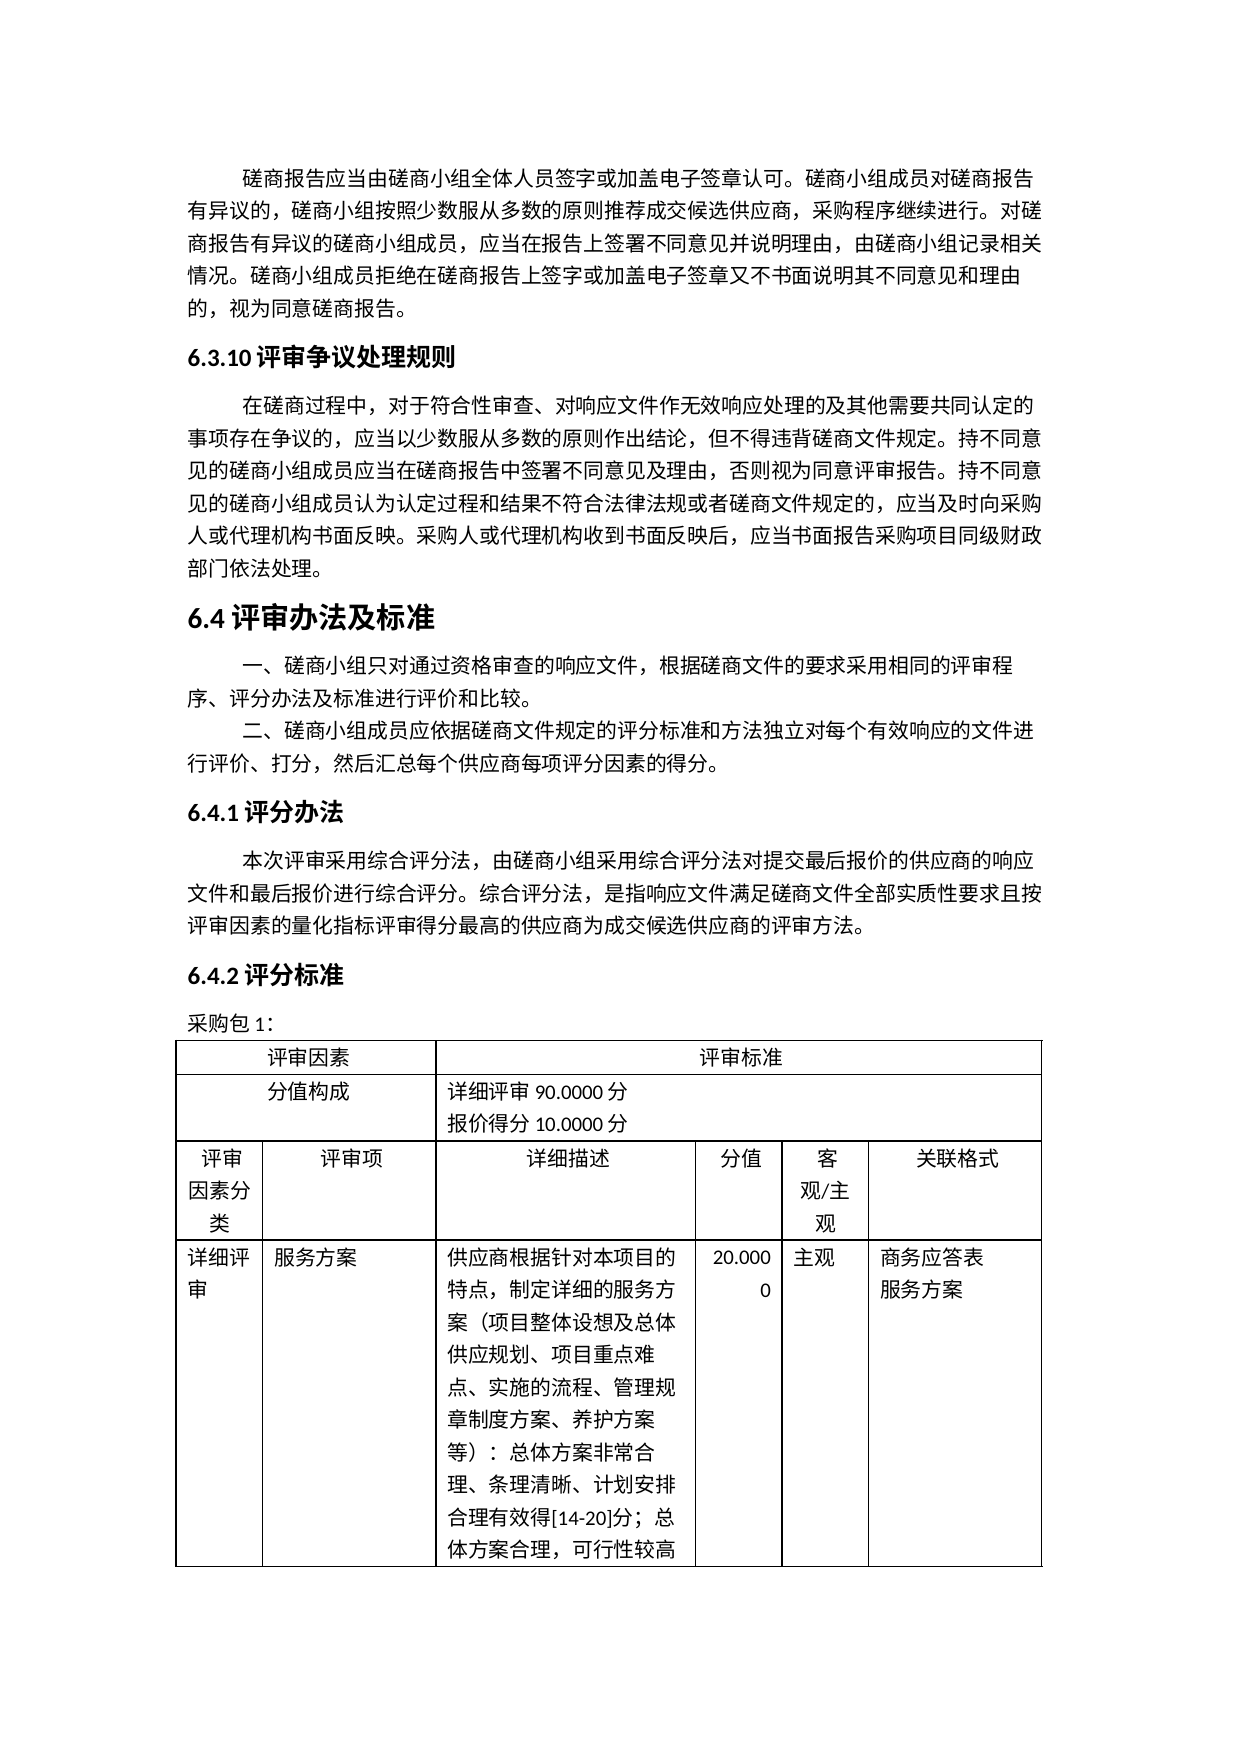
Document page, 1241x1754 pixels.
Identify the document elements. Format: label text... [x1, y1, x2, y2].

table_cell 分值 [696, 1142, 781, 1239]
text 6.4.2评分标准 [187, 942, 1053, 1007]
text 二、磋商小组成员应依据磋商文件规定的评分标准和方法独立对每个有效响应的文件进行评价、打分，然后汇总每个供应商每项评分因素的得分。 [187, 714, 1053, 779]
table_header 评审因素 [177, 1041, 435, 1073]
table_cell 详细评审 [177, 1241, 262, 1566]
text 一、磋商小组只对通过资格审查的响应文件，根据磋商文件的要求采用相同的评审程序、评分办法及标准进行评价和比较。 [187, 649, 1053, 714]
text 磋商报告应当由磋商小组全体人员签字或加盖电子签章认可。磋商小组成员对磋商报告有异议的，磋商小组按照少数服从多数的原则推荐成交候选供应商，采购程序继续进行。对磋商报告有异议的磋商小组成员，应当在报告上签署不同意见并说明理由，由磋商小组记录相关情况。磋商小组成员拒绝在磋商报告上签字或加盖电子签章又不书面说明其不同意见和理由的，视为同意磋商报告。 [187, 162, 1053, 324]
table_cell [437, 1241, 695, 1566]
table_cell 分值构成 [177, 1075, 435, 1140]
table_header 评审标准 [437, 1041, 1041, 1073]
table_cell 详细评审90.0000分 报价得分10.0000分 [437, 1075, 1041, 1140]
table_cell 20.0000 [696, 1241, 781, 1566]
text 6.3.10评审争议处理规则 [187, 324, 1053, 389]
table_cell 关联格式 [869, 1142, 1041, 1239]
text 在磋商过程中，对于符合性审查、对响应文件作无效响应处理的及其他需要共同认定的事项存在争议的，应当以少数服从多数的原则作出结论，但不得违背磋商文件规定。持不同意见的磋商小组成员应当在磋商报告中签署不同意见及理由，否则视为同意评审报告。持不同意见的磋商小组成员认为认定过程和结果不符合法律法规或者磋商文件规定的，应当及时向采购人或代理机构书面反映。采购人或代理机构收到书面反映后，应当书面报告采购项目同级财政部门依法处理。 [187, 389, 1053, 584]
table_cell 详细描述 [437, 1142, 695, 1239]
text 6.4评审办法及标准 [187, 584, 1053, 649]
table_cell 评审因素分类 [177, 1142, 262, 1239]
text 6.4.1评分办法 [187, 779, 1053, 844]
table_cell 服务方案 [263, 1241, 435, 1566]
text 本次评审采用综合评分法，由磋商小组采用综合评分法对提交最后报价的供应商的响应文件和最后报价进行综合评分。综合评分法，是指响应文件满足磋商文件全部实质性要求且按评审因素的量化指标评审得分最高的供应商为成交候选供应商的评审方法。 [187, 844, 1053, 942]
table_cell 评审项 [263, 1142, 435, 1239]
table_cell 商务应答表 服务方案 [869, 1241, 1041, 1566]
table_cell 客观/主观 [783, 1142, 868, 1239]
text 采购包1： [187, 1007, 1053, 1039]
table_cell 主观 [783, 1241, 868, 1566]
